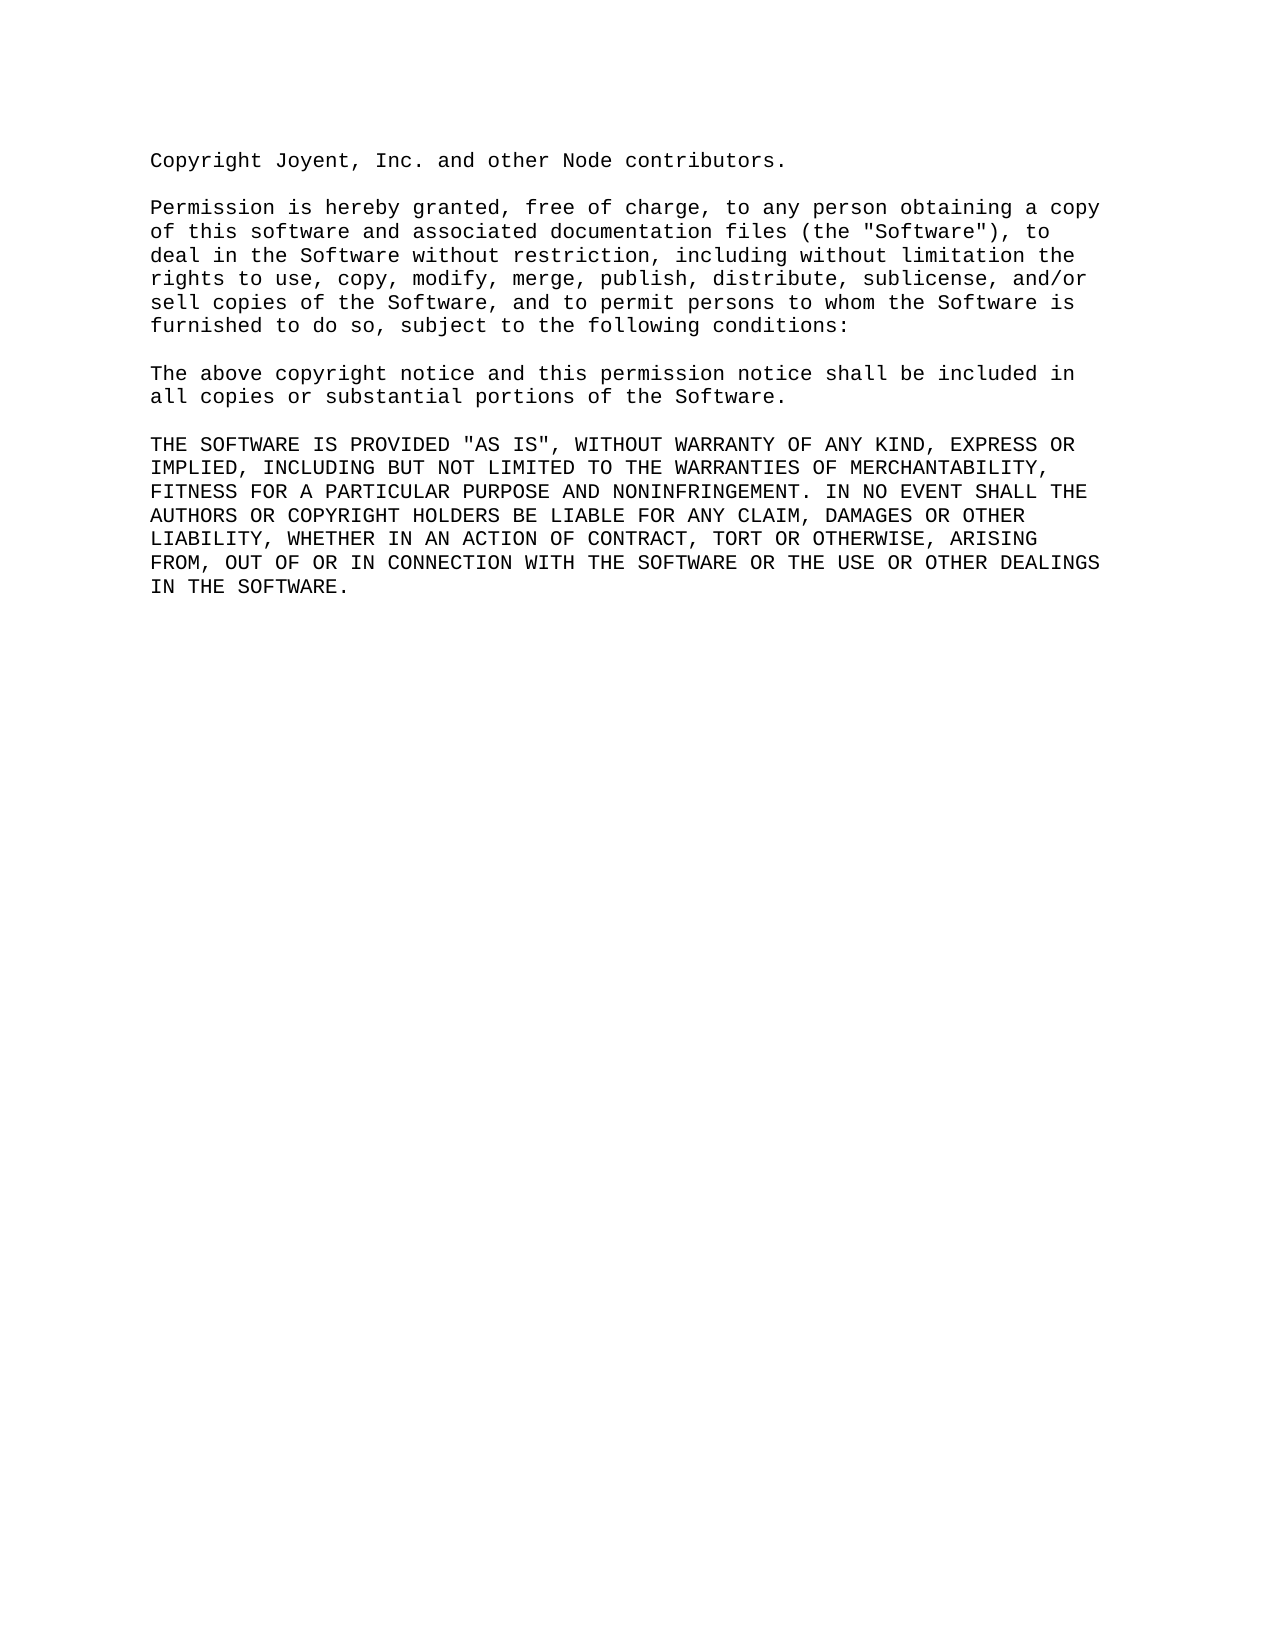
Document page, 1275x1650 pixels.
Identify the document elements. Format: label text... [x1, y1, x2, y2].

text deal in the Software without restriction, including without limitation the [150, 244, 1125, 268]
text furnished to do so, subject to the following conditions: [150, 316, 1125, 339]
text IN THE SOFTWARE. [150, 576, 1125, 599]
text AUTHORS OR COPYRIGHT HOLDERS BE LIABLE FOR ANY CLAIM, DAMAGES OR OTHER [150, 505, 1125, 528]
text LIABILITY, WHETHER IN AN ACTION OF CONTRACT, TORT OR OTHERWISE, ARISING [150, 528, 1125, 552]
text IMPLIED, INCLUDING BUT NOT LIMITED TO THE WARRANTIES OF MERCHANTABILITY, [150, 457, 1125, 481]
text The above copyright notice and this permission notice shall be included in [150, 363, 1125, 386]
text Copyright Joyent, Inc. and other Node contributors. [150, 150, 1125, 174]
text Permission is hereby granted, free of charge, to any person obtaining a copy [150, 197, 1125, 221]
text FROM, OUT OF OR IN CONNECTION WITH THE SOFTWARE OR THE USE OR OTHER DEALINGS [150, 552, 1125, 576]
text THE SOFTWARE IS PROVIDED "AS IS", WITHOUT WARRANTY OF ANY KIND, EXPRESS OR [150, 434, 1125, 457]
text rights to use, copy, modify, merge, publish, distribute, sublicense, and/or [150, 268, 1125, 292]
text sell copies of the Software, and to permit persons to whom the Software is [150, 292, 1125, 316]
text all copies or substantial portions of the Software. [150, 386, 1125, 410]
text FITNESS FOR A PARTICULAR PURPOSE AND NONINFRINGEMENT. IN NO EVENT SHALL THE [150, 481, 1125, 505]
text of this software and associated documentation files (the "Software"), to [150, 221, 1125, 244]
